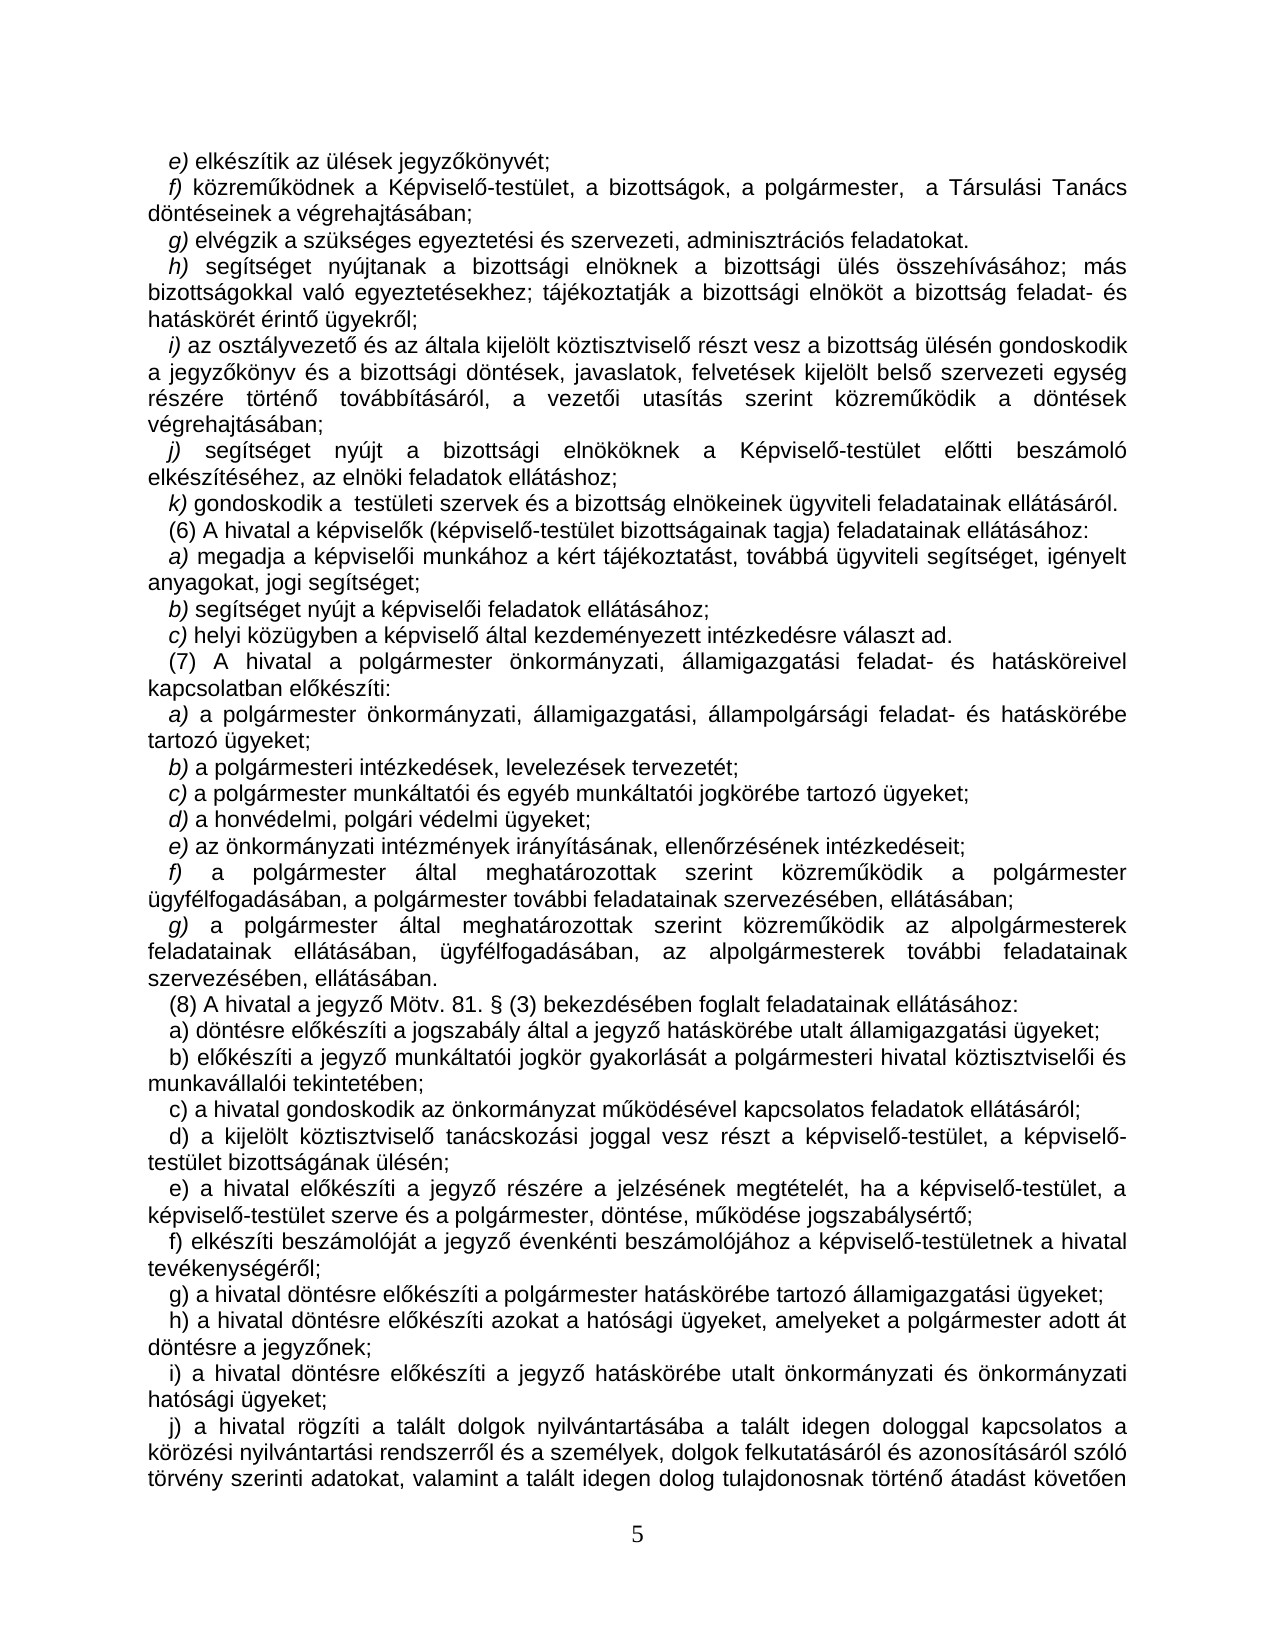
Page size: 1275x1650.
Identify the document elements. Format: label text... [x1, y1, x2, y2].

text (7) A hivatal a polgármester önkormányzati, államigazgatási feladat- és hatásköreivel kapcsolatban előkészíti: [148, 648, 1127, 701]
text b) előkészíti a jegyző munkáltatói jogkör gyakorlását a polgármesteri hivatal köztisztviselői és munkavállalói tekintetében; [148, 1044, 1127, 1096]
text h) a hivatal döntésre előkészíti azokat a hatósági ügyeket, amelyeket a polgármester adott át döntésre a jegyzőnek; [148, 1307, 1127, 1360]
text d) a kijelölt köztisztviselő tanácskozási joggal vesz részt a képviselő-testület, a képviselő-testület bizottságának ülésén; [148, 1123, 1127, 1175]
text b) segítséget nyújt a képviselői feladatok ellátásához; [148, 596, 1127, 622]
text c) a polgármester munkáltatói és egyéb munkáltatói jogkörébe tartozó ügyeket; [148, 780, 1127, 806]
text e) az önkormányzati intézmények irányításának, ellenőrzésének intézkedéseit; [148, 833, 1127, 859]
text f) a polgármester által meghatározottak szerint közreműködik a polgármester ügyfélfogadásában, a polgármester további feladatainak szervezésében, ellátásában; [148, 859, 1127, 912]
text g) a polgármester által meghatározottak szerint közreműködik az alpolgármesterek feladatainak ellátásában, ügyfélfogadásában, az alpolgármesterek további feladatainak szervezésében, ellátásában. [148, 912, 1127, 991]
text (8) A hivatal a jegyző Mötv. 81. § (3) bekezdésében foglalt feladatainak ellátásához: [148, 991, 1127, 1017]
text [148, 1413, 1127, 1492]
text e) elkészítik az ülések jegyzőkönyvét; [148, 148, 1127, 174]
text (6) A hivatal a képviselők (képviselő-testület bizottságainak tagja) feladatainak ellátásához: [148, 517, 1127, 543]
text g) elvégzik a szükséges egyeztetési és szervezeti, adminisztrációs feladatokat. [148, 227, 1127, 253]
text a) döntésre előkészíti a jogszabály által a jegyző hatáskörébe utalt államigazgatási ügyeket; [148, 1017, 1127, 1044]
text c) a hivatal gondoskodik az önkormányzat működésével kapcsolatos feladatok ellátásáról; [148, 1096, 1127, 1123]
text f) elkészíti beszámolóját a jegyző évenkénti beszámolójához a képviselő-testületnek a hivatal tevékenységéről; [148, 1228, 1127, 1281]
text f) közreműködnek a Képviselő-testület, a bizottságok, a polgármester, a Társulási Tanács döntéseinek a végrehajtásában; [148, 174, 1127, 227]
text h) segítséget nyújtanak a bizottsági elnöknek a bizottsági ülés összehívásához; más bizottságokkal való egyeztetésekhez; tájékoztatják a bizottsági elnököt a bizottság feladat- és hatáskörét érintő ügyekről; [148, 253, 1127, 332]
text j) segítséget nyújt a bizottsági elnököknek a Képviselő-testület előtti beszámoló elkészítéséhez, az elnöki feladatok ellátáshoz; [148, 437, 1127, 490]
text e) a hivatal előkészíti a jegyző részére a jelzésének megtételét, ha a képviselő-testület, a képviselő-testület szerve és a polgármester, döntése, működése jogszabálysértő; [148, 1175, 1127, 1228]
text b) a polgármesteri intézkedések, levelezések tervezetét; [148, 754, 1127, 780]
text i) a hivatal döntésre előkészíti a jegyző hatáskörébe utalt önkormányzati és önkormányzati hatósági ügyeket; [148, 1360, 1127, 1413]
text a) megadja a képviselői munkához a kért tájékoztatást, továbbá ügyviteli segítséget, igényelt anyagokat, jogi segítséget; [148, 543, 1127, 596]
text d) a honvédelmi, polgári védelmi ügyeket; [148, 806, 1127, 833]
text i) az osztályvezető és az általa kijelölt köztisztviselő részt vesz a bizottság ülésén gondoskodik a jegyzőkönyv és a bizottsági döntések, javaslatok, felvetések kijelölt belső szervezeti egység részére történő továbbításáról, a vezetői utasítás szerint közreműködik a döntések végrehajtásában; [148, 332, 1127, 437]
text g) a hivatal döntésre előkészíti a polgármester hatáskörébe tartozó államigazgatási ügyeket; [148, 1281, 1127, 1307]
text k) gondoskodik a testületi szervek és a bizottság elnökeinek ügyviteli feladatainak ellátásáról. [148, 490, 1127, 517]
text a) a polgármester önkormányzati, államigazgatási, állampolgársági feladat- és hatáskörébe tartozó ügyeket; [148, 701, 1127, 754]
text c) helyi közügyben a képviselő által kezdeményezett intézkedésre választ ad. [148, 622, 1127, 648]
